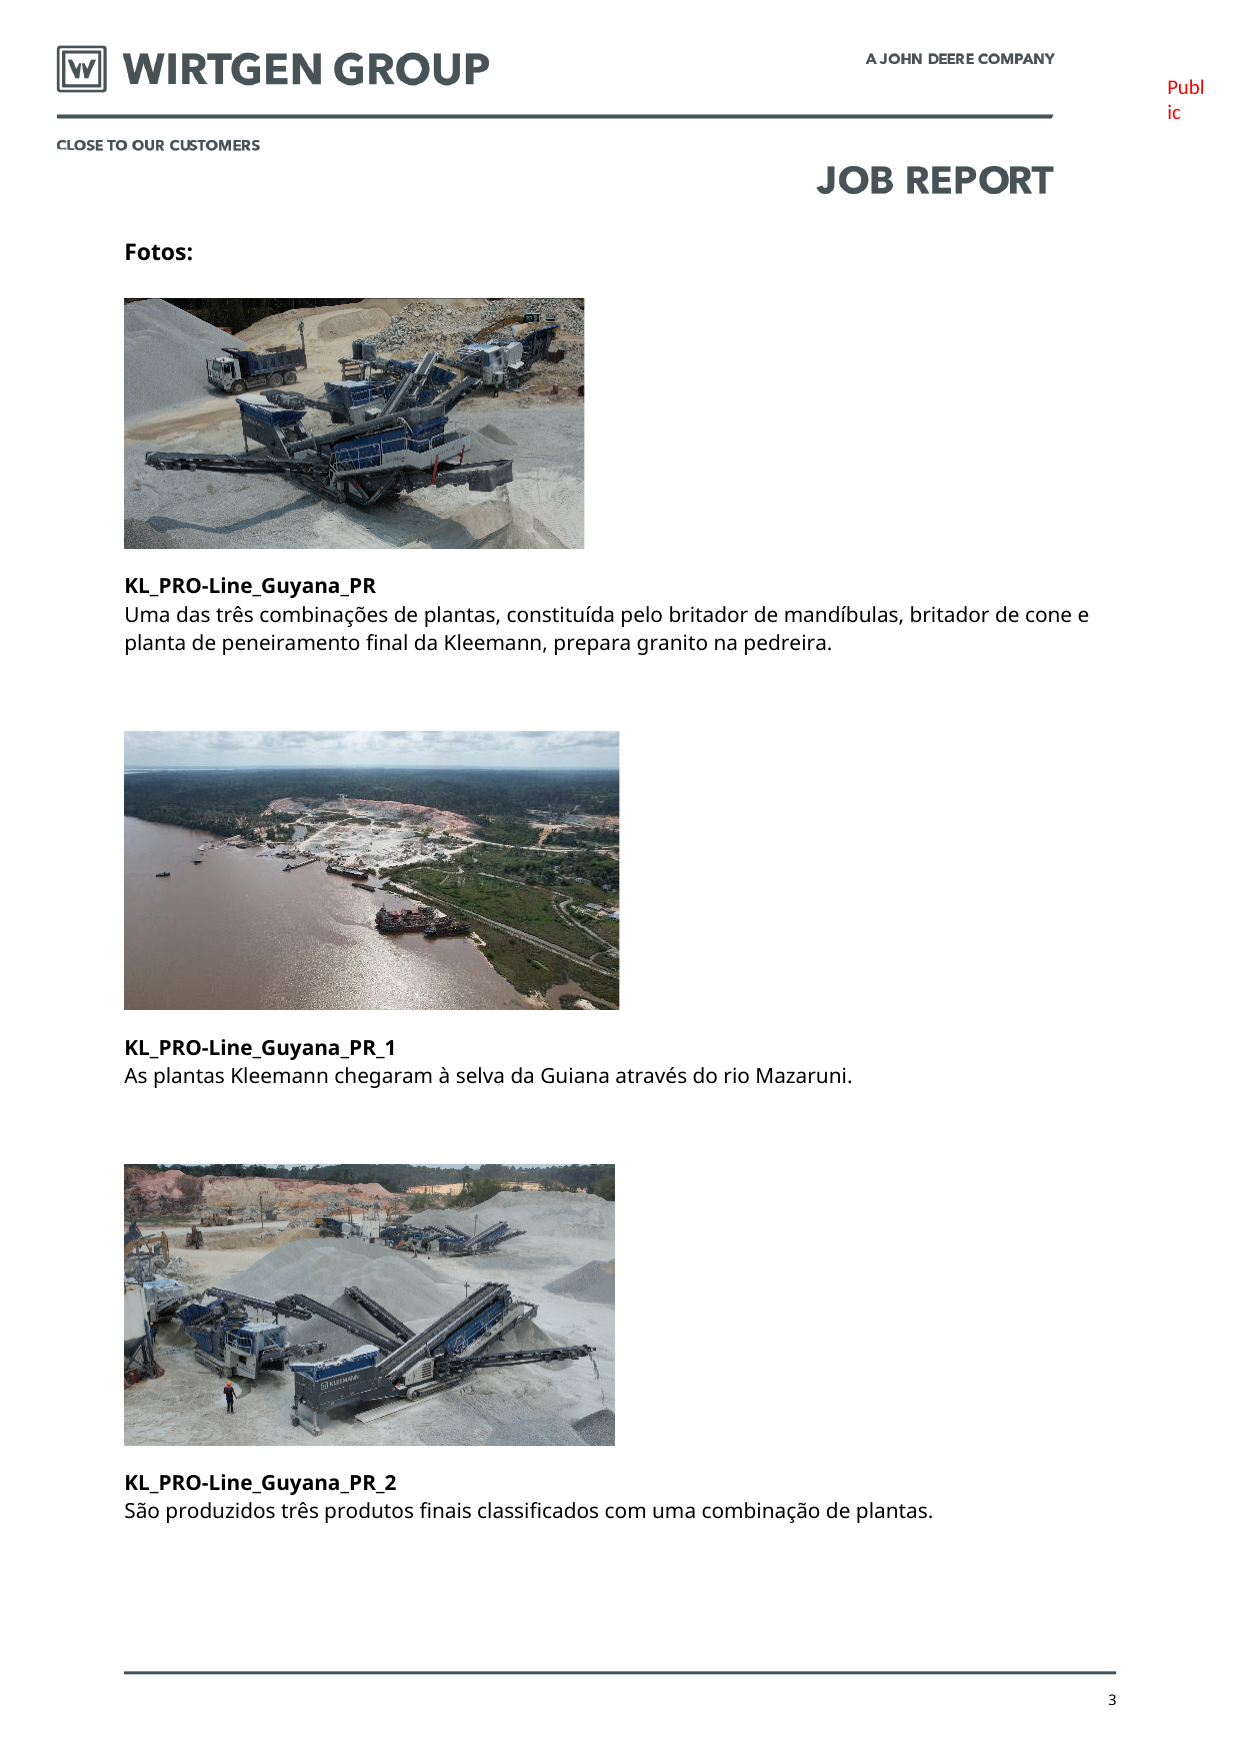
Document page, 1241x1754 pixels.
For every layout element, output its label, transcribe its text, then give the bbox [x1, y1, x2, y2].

text Fotos: [124, 236, 1116, 267]
picture [53, 45, 1062, 196]
picture [124, 298, 585, 549]
text KL_PRO-Line_Guyana_PR Uma das três combinações de plantas, constituída pelo britador de mandíbulas, britador de cone e planta de peneiramento final da Kleemann, prepara granito na pedreira. [124, 572, 1116, 657]
text KL_PRO-Line_Guyana_PR_2 São produzidos três produtos finais classificados com uma combinação de plantas. [124, 1468, 1116, 1525]
text KL_PRO-Line_Guyana_PR_1 As plantas Kleemann chegaram à selva da Guiana através do rio Mazaruni. [124, 1033, 1116, 1090]
picture [124, 1164, 615, 1446]
picture [124, 731, 620, 1010]
